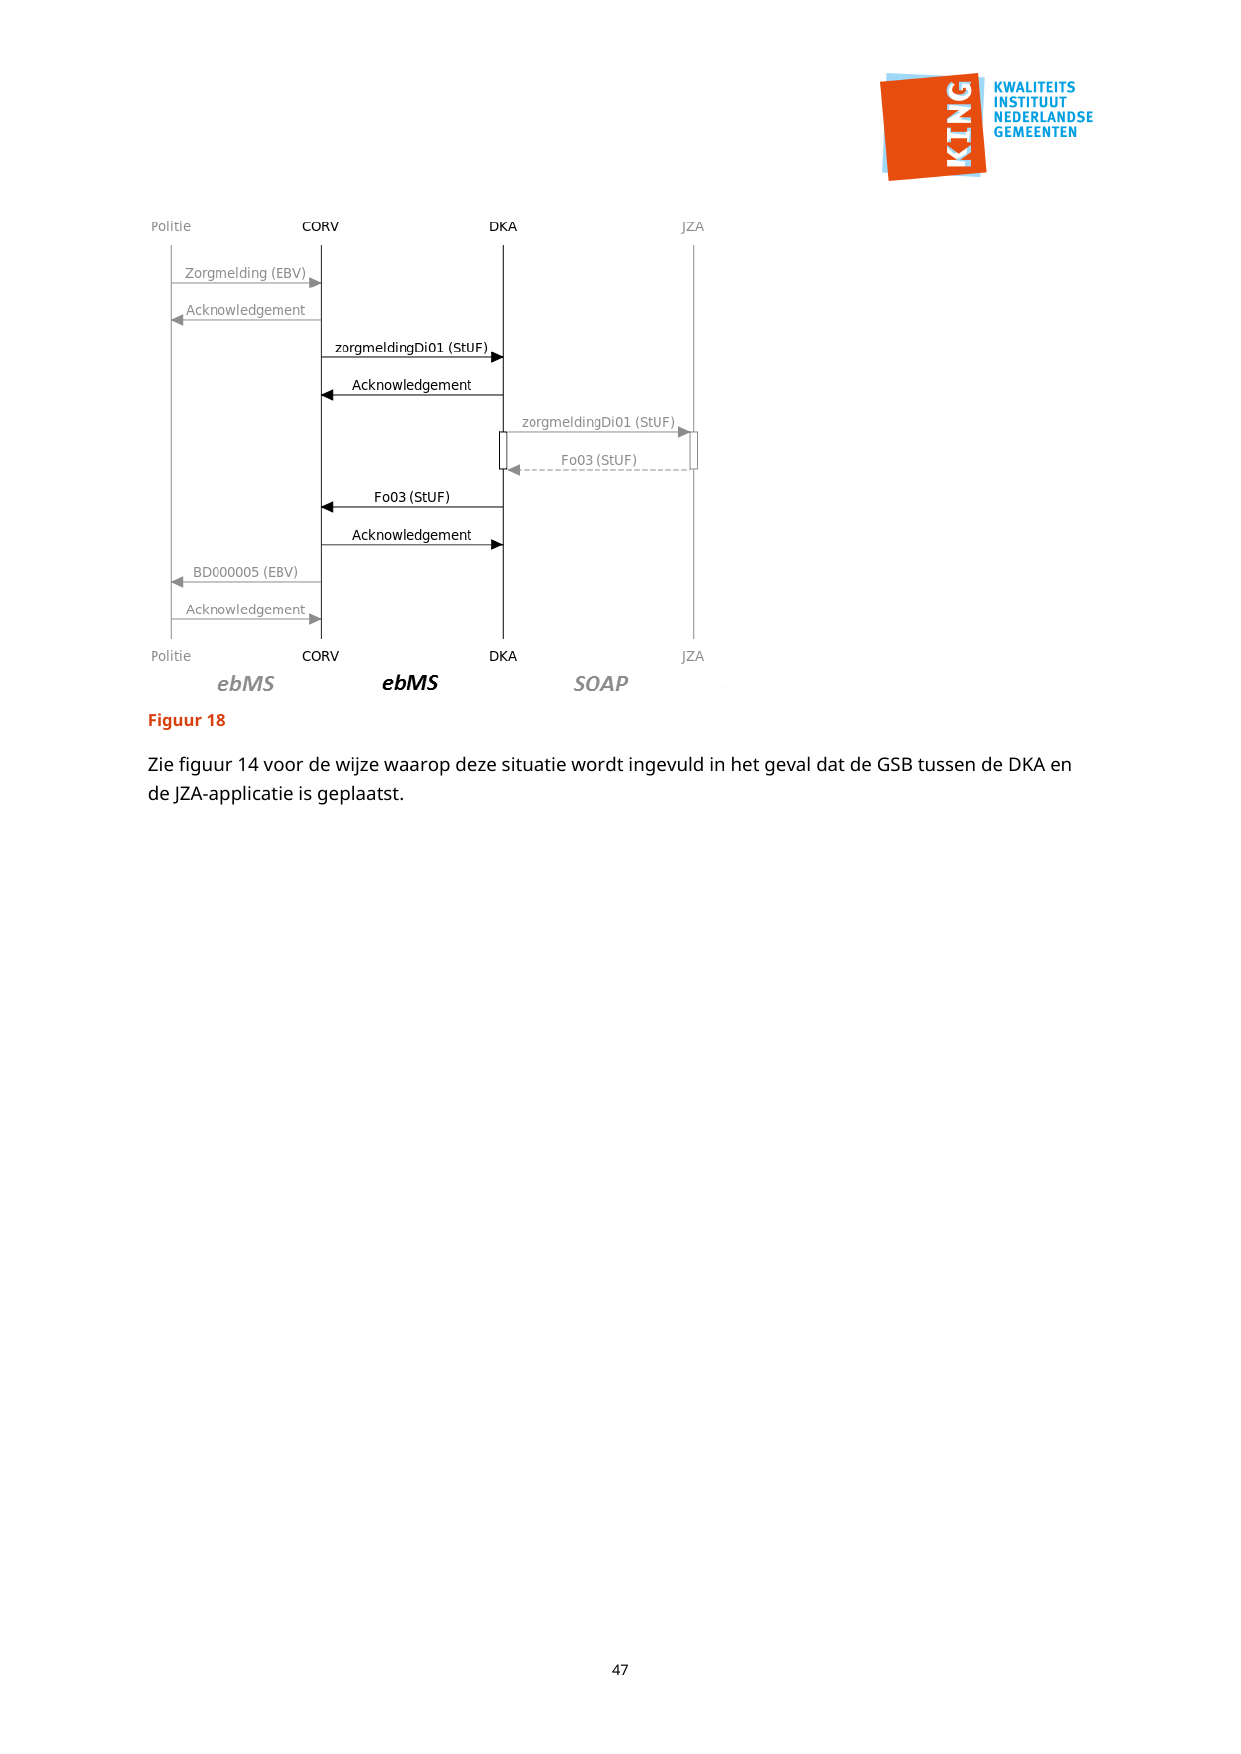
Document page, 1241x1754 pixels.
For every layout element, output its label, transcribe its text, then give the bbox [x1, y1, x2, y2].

text Zie figuur 14 voor de wijze waarop deze situatie wordt ingevuld in het geval dat de GSB tussen de DKA en de JZA-applicatie is geplaatst. [148, 747, 1092, 806]
text Figuur 18 [148, 703, 1092, 733]
picture [147, 206, 910, 704]
picture [880, 73, 1093, 181]
